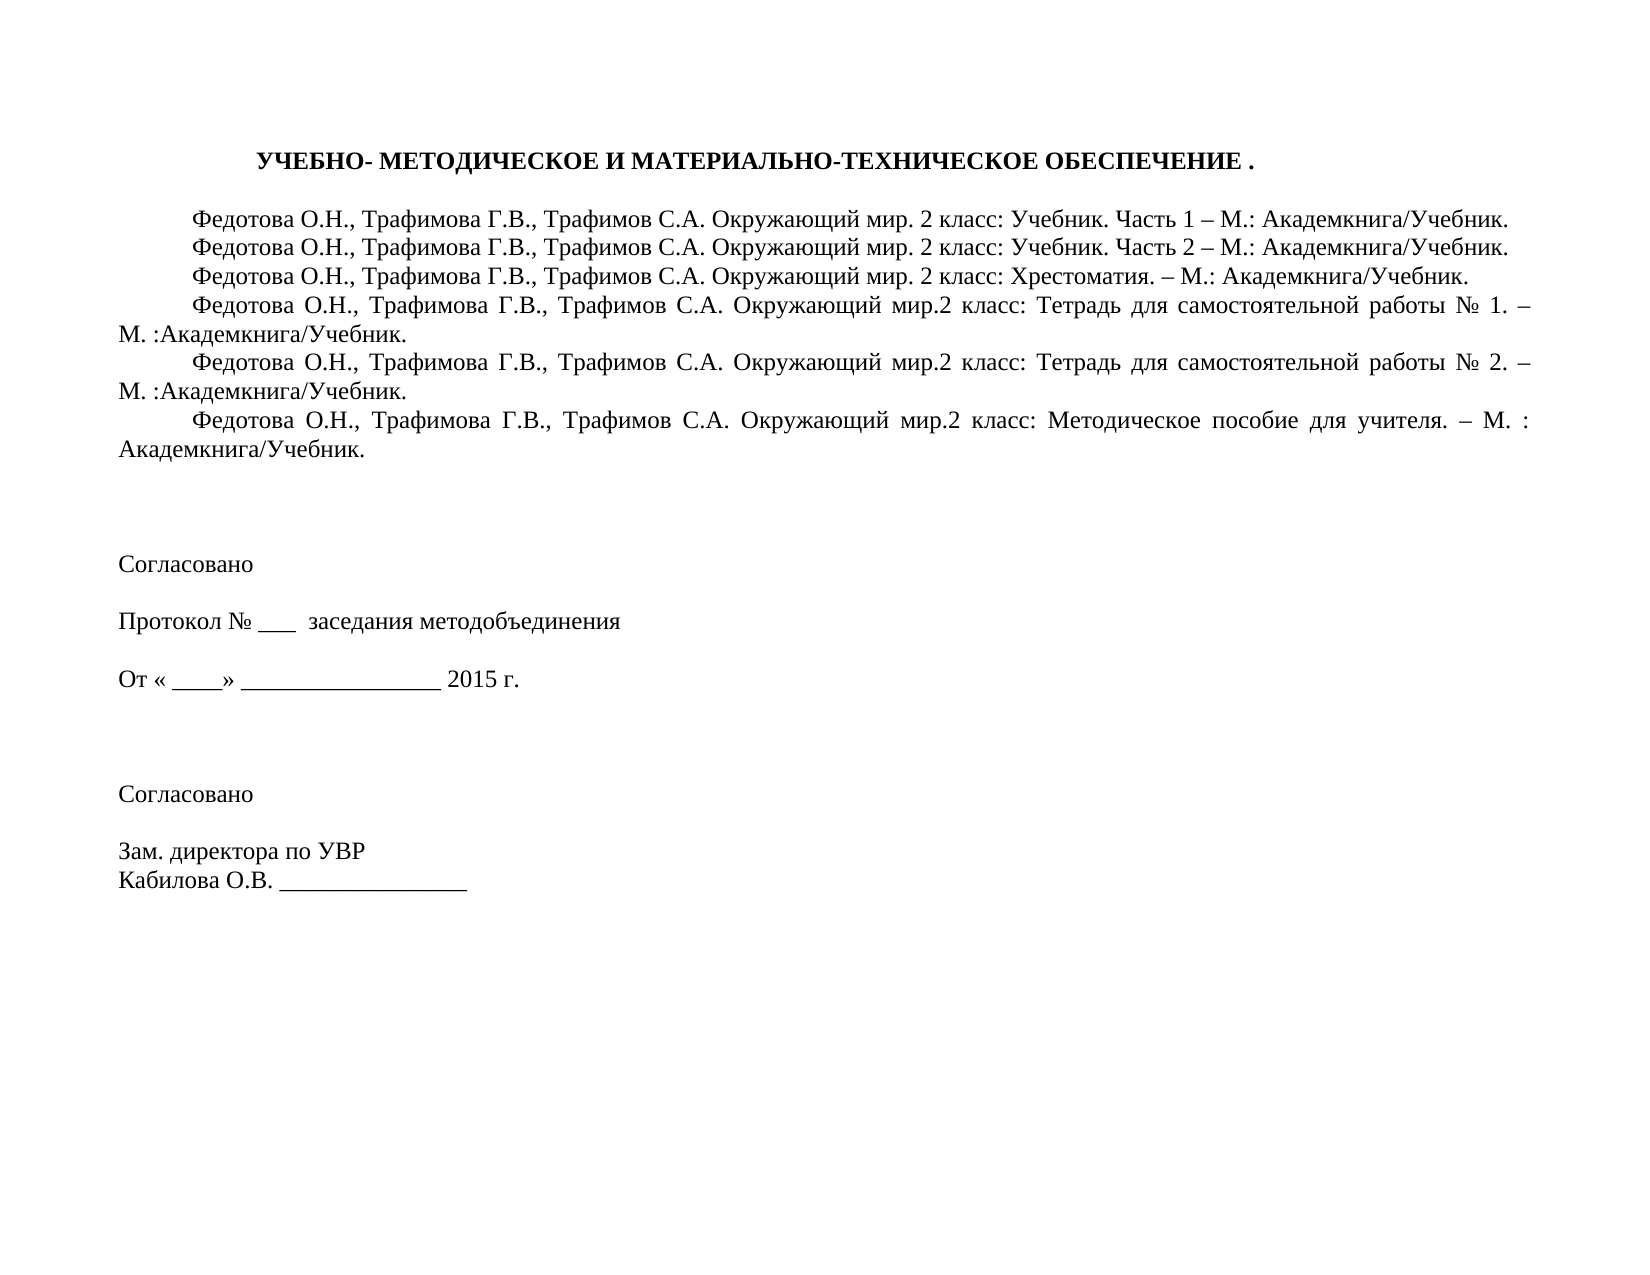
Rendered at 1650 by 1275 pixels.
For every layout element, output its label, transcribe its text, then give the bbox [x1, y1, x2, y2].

text Федотова О.Н., Трафимова Г.В., Трафимов С.А. Окружающий мир.2 класс: Тетрадь для самостоятельной работы № 2. – М. :Академкнига/Учебник. [118, 347, 1532, 405]
text Федотова О.Н., Трафимова Г.В., Трафимов С.А. Окружающий мир. 2 класс: Учебник. Часть 2 – М.: Академкнига/Учебник. [118, 232, 1532, 261]
text Федотова О.Н., Трафимова Г.В., Трафимов С.А. Окружающий мир.2 класс: Тетрадь для самостоятельной работы № 1. – М. :Академкнига/Учебник. [118, 290, 1532, 347]
text Кабилова О.В. _______________ [118, 865, 1532, 894]
text От « ____» ________________ 2015 г. [118, 664, 1532, 692]
text Согласовано [118, 549, 1532, 577]
text Зам. директора по УВР [118, 836, 1532, 865]
text Согласовано [118, 779, 1532, 807]
text Протокол № ___ заседания методобъединения [118, 606, 1532, 635]
text Федотова О.Н., Трафимова Г.В., Трафимов С.А. Окружающий мир. 2 класс: Учебник. Часть 1 – М.: Академкнига/Учебник. [118, 204, 1532, 232]
text Федотова О.Н., Трафимова Г.В., Трафимов С.А. Окружающий мир.2 класс: Методическое пособие для учителя. – М. : Академкнига/Учебник. [118, 405, 1532, 462]
text Федотова О.Н., Трафимова Г.В., Трафимов С.А. Окружающий мир. 2 класс: Хрестоматия. – М.: Академкнига/Учебник. [118, 261, 1532, 290]
text УЧЕБНО- МЕТОДИЧЕСКОЕ И МАТЕРИАЛЬНО-ТЕХНИЧЕСКОЕ ОБЕСПЕЧЕНИЕ . [118, 146, 1532, 175]
